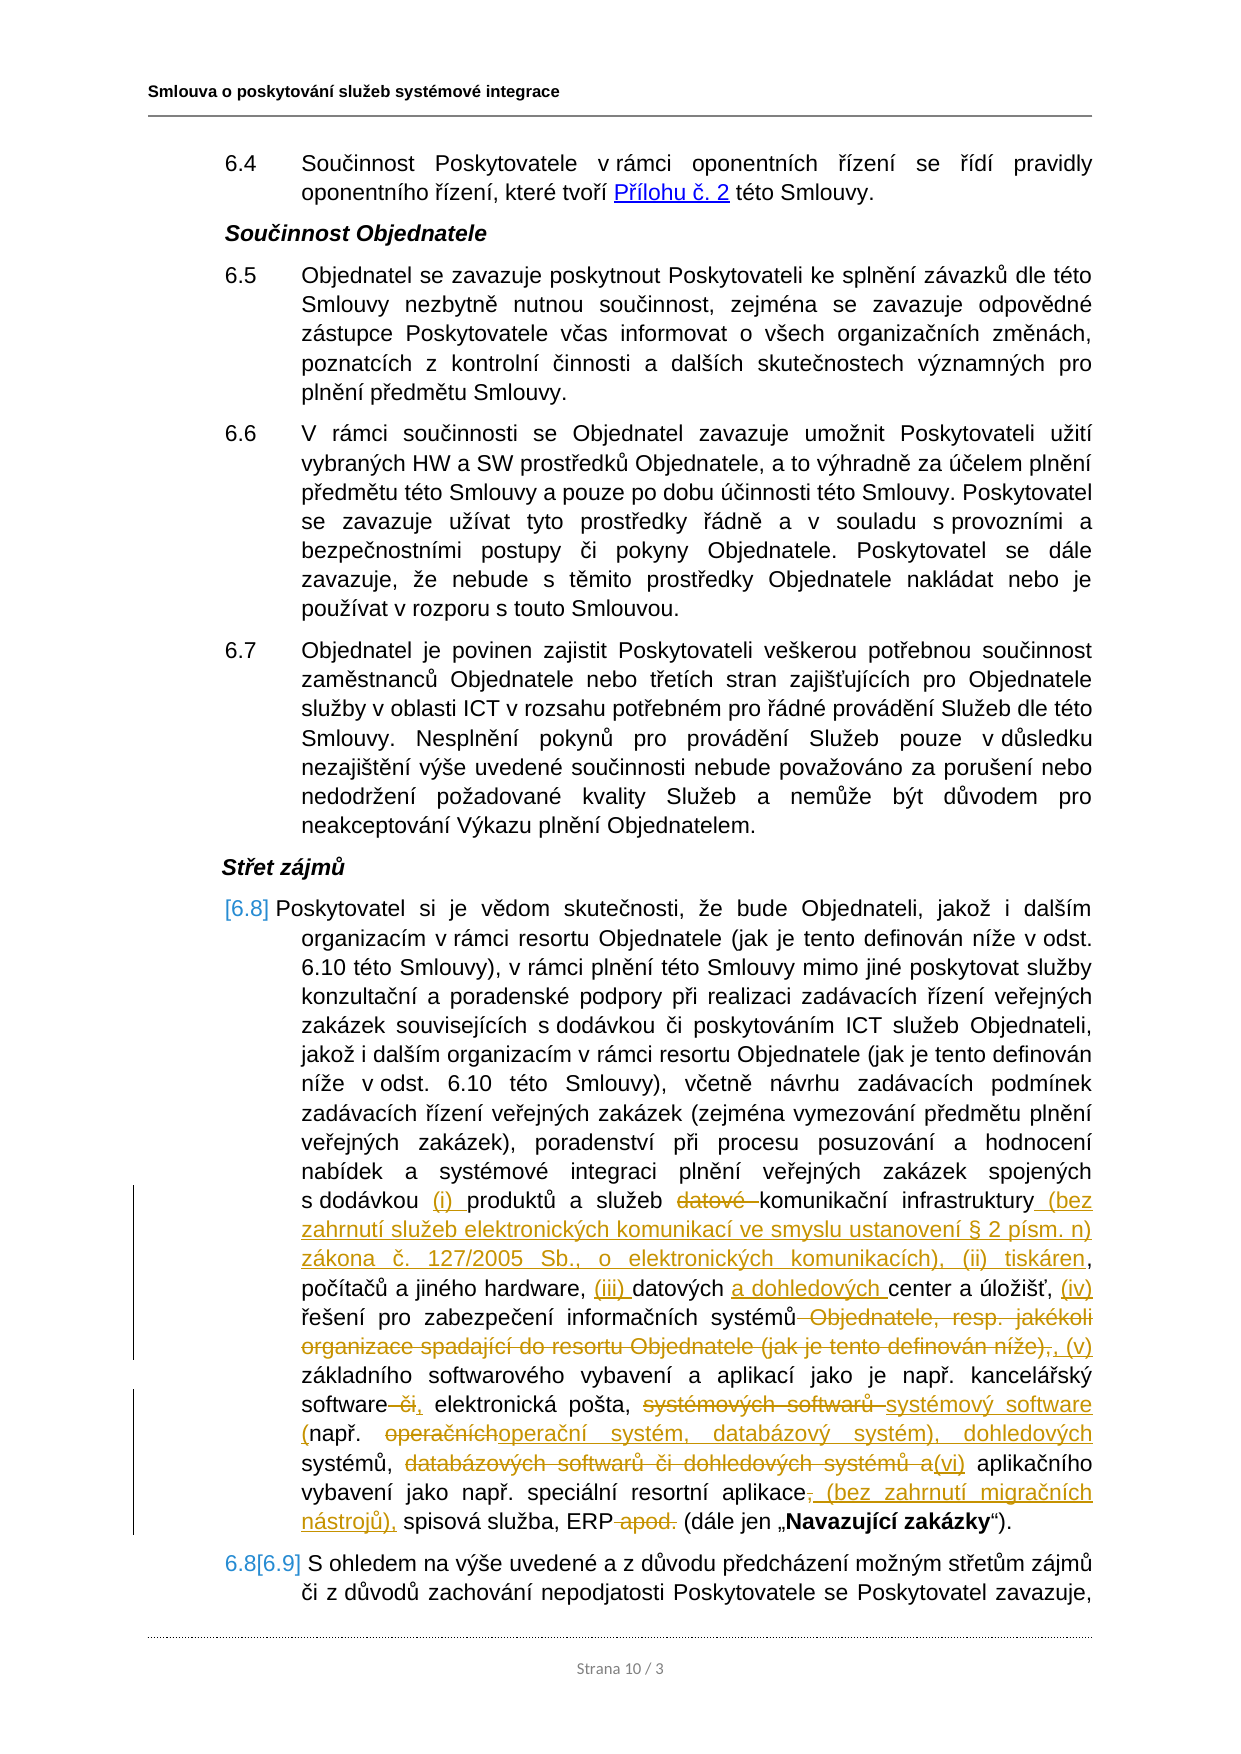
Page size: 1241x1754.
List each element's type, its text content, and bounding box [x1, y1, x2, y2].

list Střet zájmů [148, 852, 1092, 881]
text Objednatel je povinen zajistit Poskytovateli veškerou potřebnou součinnost zaměstnanců Objednatele nebo třetích stran zajišťujících pro Objednatele služby v oblasti ICT v rozsahu potřebném pro řádné provádění Služeb dle této Smlouvy. Nesplnění pokynů pro provádění Služeb pouze v důsledku nezajištění výše uvedené součinnosti nebude považováno za porušení nebo nedodržení požadované kvality Služeb a nemůže být důvodem pro neakceptování Výkazu plnění Objednatelem. [224, 635, 1092, 839]
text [224, 1548, 1092, 1606]
text Součinnost Poskytovatele v rámci oponentních řízení se řídí pravidly oponentního řízení, které tvoří Přílohu č. 2 této Smlouvy. [224, 148, 1092, 206]
text Objednatel se zavazuje poskytnout Poskytovateli ke splnění závazků dle této Smlouvy nezbytně nutnou součinnost, zejména se zavazuje odpovědné zástupce Poskytovatele včas informovat o všech organizačních změnách, poznatcích z kontrolní činnosti a dalších skutečnostech významných pro plnění předmětu Smlouvy. [224, 260, 1092, 406]
text Poskytovatel si je vědom skutečnosti, že bude Objednateli, jakož i dalším organizacím v rámci resortu Objednatele (jak je tento definován níže v odst. 6.10 této Smlouvy), v rámci plnění této Smlouvy mimo jiné poskytovat služby konzultační a poradenské podpory při realizaci zadávacích řízení veřejných zakázek souvisejících s dodávkou či poskytováním ICT služeb Objednateli, jakož i dalším organizacím v rámci resortu Objednatele (jak je tento definován níže v odst. 6.10 této Smlouvy), včetně návrhu zadávacích podmínek zadávacích řízení veřejných zakázek (zejména vymezování předmětu plnění veřejných zakázek), poradenství při procesu posuzování a hodnocení nabídek a systémové integraci plnění veřejných zakázek spojených s dodávkou produktů a služeb komunikační infrastruktury, počítačů a jiného hardware, datových center a úložišť, řešení pro zabezpečení informačních systémů základního softwarového vybavení a aplikací jako je např. kancelářský software elektronická pošta, např. systémů, aplikačního vybavení jako např. speciální resortní aplikace spisová služba, ERP (dále jen „Navazující zakázky“). [224, 893, 1092, 1535]
text V rámci součinnosti se Objednatel zavazuje umožnit Poskytovateli užití vybraných HW a SW prostředků Objednatele, a to výhradně za účelem plnění předmětu této Smlouvy a pouze po dobu účinnosti této Smlouvy. Poskytovatel se zavazuje užívat tyto prostředky řádně a v souladu s provozními a bezpečnostními postupy či pokyny Objednatele. Poskytovatel se dále zavazuje, že nebude s těmito prostředky Objednatele nakládat nebo je používat v rozporu s touto Smlouvou. [224, 418, 1092, 623]
list Součinnost Objednatele [224, 218, 1092, 248]
